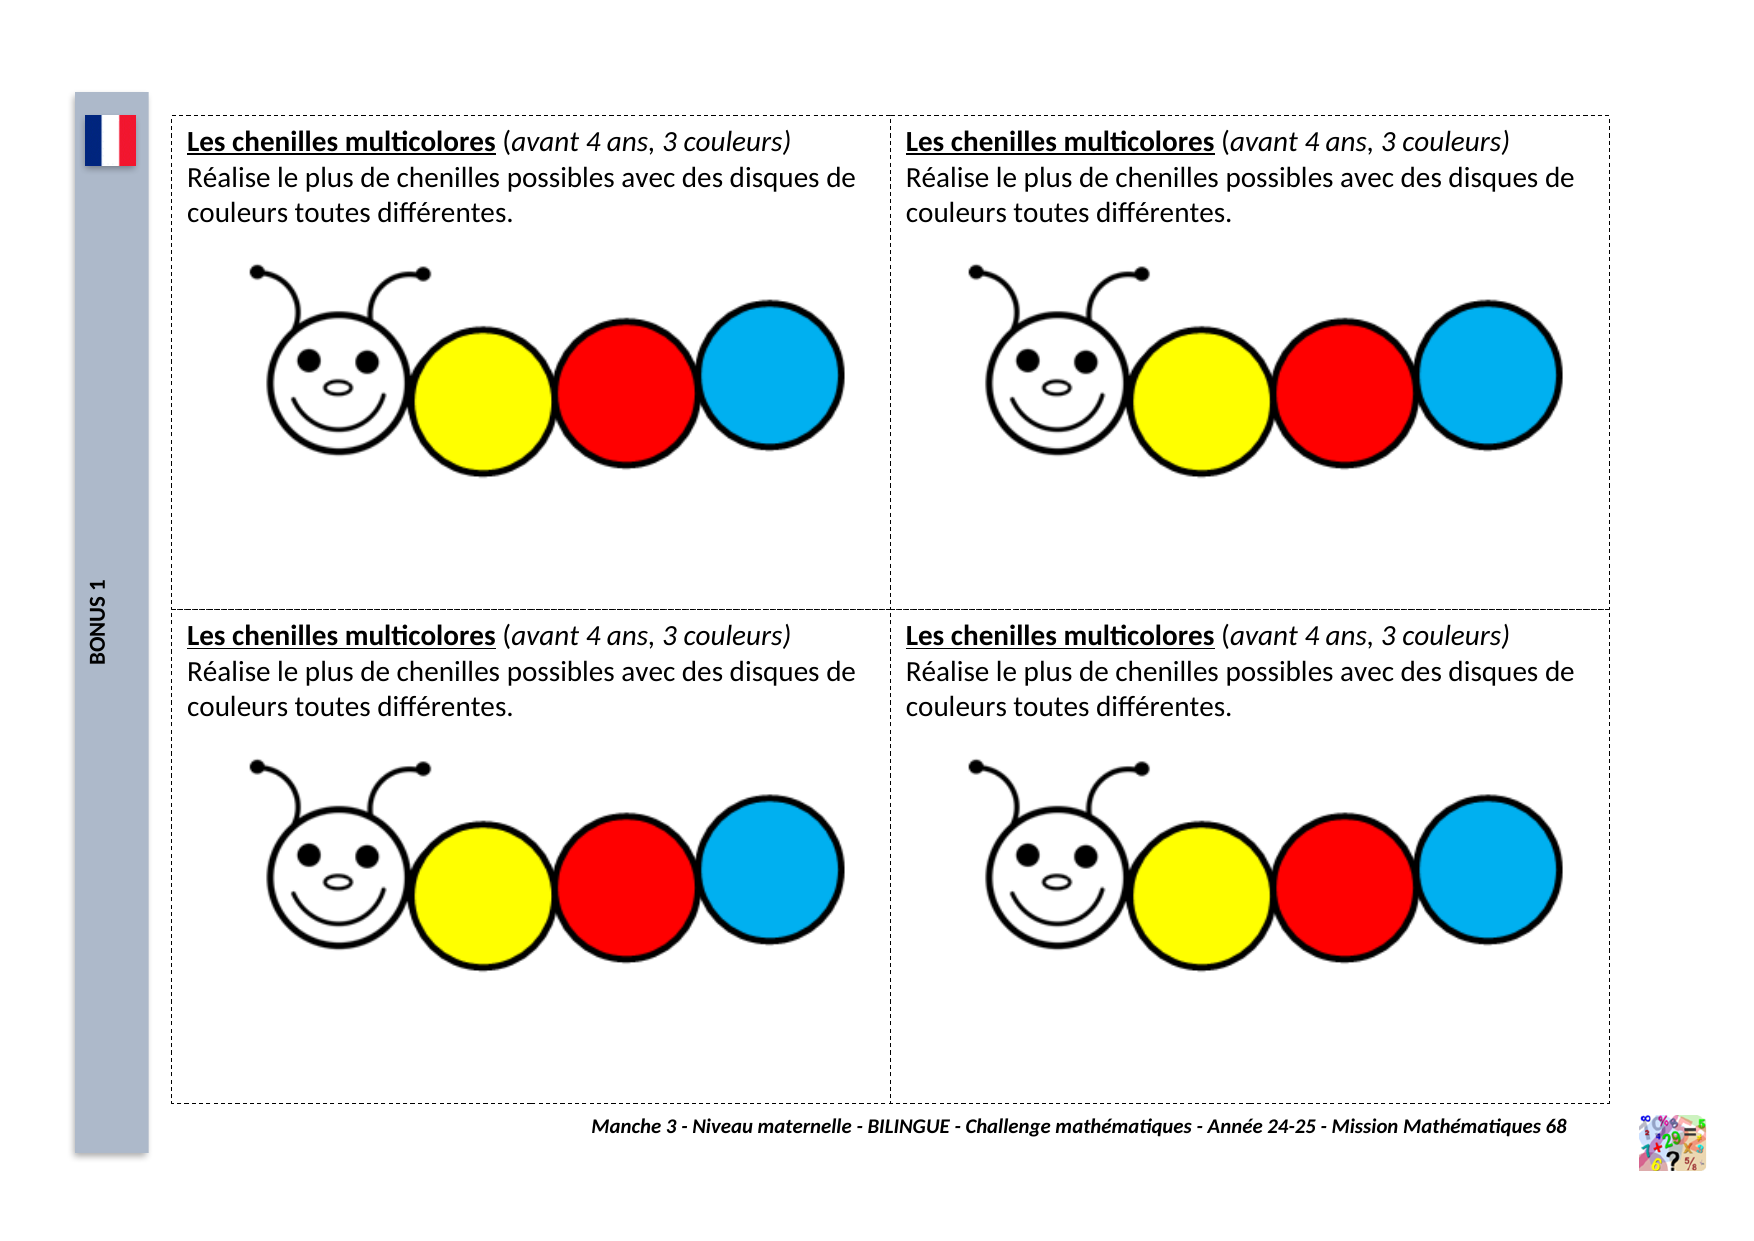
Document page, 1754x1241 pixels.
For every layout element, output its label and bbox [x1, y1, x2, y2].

picture [186, 724, 886, 979]
picture [905, 724, 1604, 979]
picture [1639, 1115, 1707, 1171]
picture [186, 230, 886, 485]
picture [85, 115, 136, 166]
picture [905, 230, 1604, 485]
